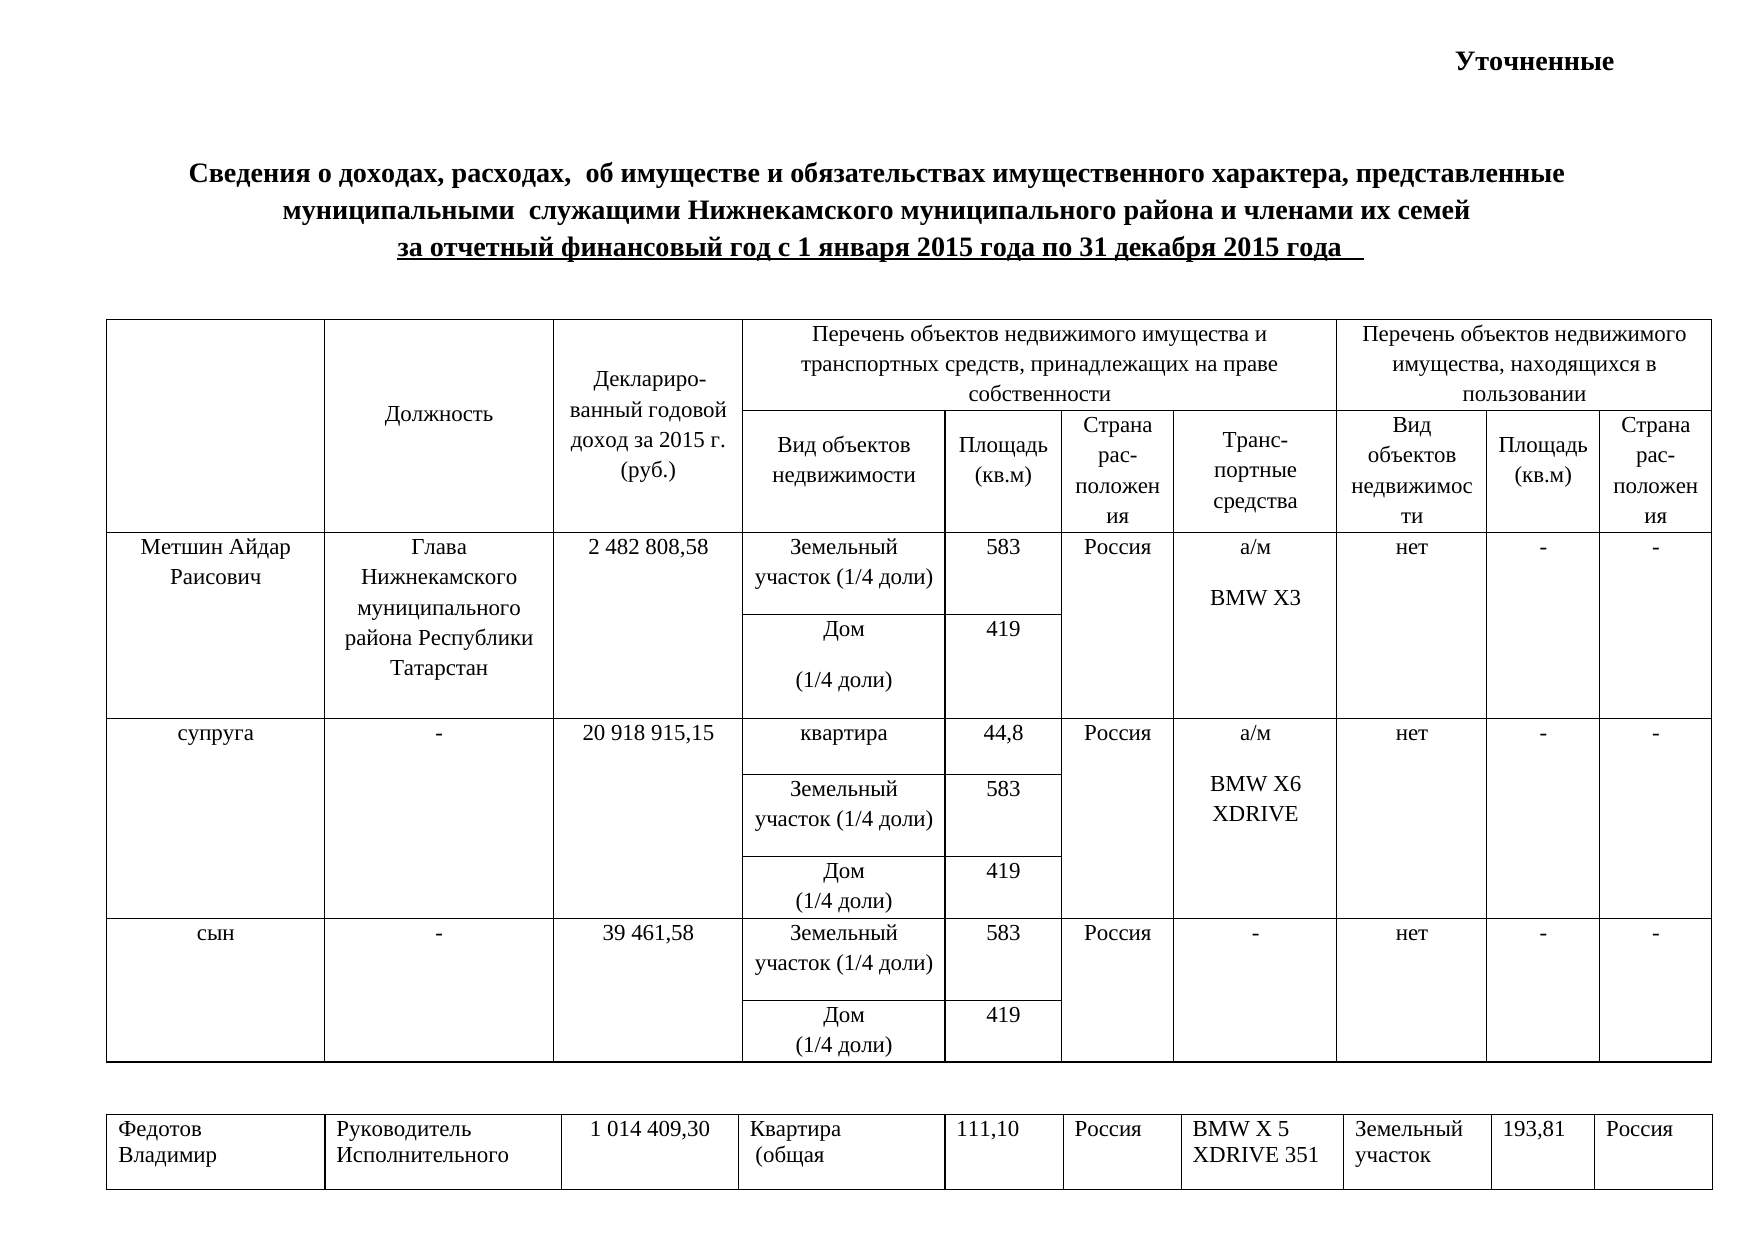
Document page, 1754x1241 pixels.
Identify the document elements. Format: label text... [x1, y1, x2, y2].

table_cell нет [1337, 919, 1486, 1061]
table_cell 583 [946, 919, 1061, 1000]
table_cell - [1600, 919, 1711, 1061]
table_cell 583 [946, 533, 1061, 614]
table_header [107, 1115, 324, 1188]
table_cell Россия [1062, 533, 1173, 717]
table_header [739, 1115, 944, 1188]
table_header Перечень объектов недвижимого имущества и транспортных средств, принадлежащих на праве собственности [743, 320, 1336, 410]
table_cell - [1487, 719, 1599, 918]
text муниципальными служащими Нижнекамского муниципального района и членами их семей [118, 193, 1636, 226]
table_cell Земельный участок (1/4 доли) [743, 533, 944, 614]
table_cell - [1600, 533, 1711, 717]
table_header 111,10 [946, 1115, 1063, 1188]
table_cell Россия [1062, 919, 1173, 1061]
table_cell Дом (1/4 доли) [743, 857, 944, 918]
table_cell 419 [946, 857, 1061, 918]
table_header Россия [1064, 1115, 1181, 1188]
table_cell Земельный участок (1/4 доли) [743, 775, 944, 856]
table_cell Метшин Айдар Раисович [107, 533, 324, 717]
table_cell 419 [946, 1001, 1061, 1061]
table_header Земельный участок [1344, 1115, 1491, 1188]
table_cell 583 [946, 775, 1061, 856]
table_cell квартира [743, 719, 944, 774]
table_header Деклариро- ванный годовой доход за 2015 г. (руб.) [554, 320, 742, 532]
table_cell Вид объектов недвижимости [743, 411, 944, 532]
text Сведения о доходах, расходах, об имуществе и обязательствах имущественного характера, представленные [118, 156, 1636, 188]
text за отчетный финансовый год с 1 января 2015 года по 31 декабря 2015 года [118, 230, 1636, 263]
table_cell Дом (1/4 доли) [743, 1001, 944, 1061]
table_cell - [1487, 533, 1599, 717]
table_cell Земельный участок (1/4 доли) [743, 919, 944, 1000]
table_cell супруга [107, 719, 324, 918]
table_cell - [1600, 719, 1711, 918]
table_header Россия [1595, 1115, 1712, 1188]
table_cell Глава Нижнекамского муниципального района Республики Татарстан [325, 533, 553, 717]
table_cell - [325, 719, 553, 918]
table_cell 2 482 808,58 [554, 533, 742, 717]
table_cell Вид объектов недвижимости [1337, 411, 1486, 532]
table_cell 419 [946, 615, 1061, 717]
table_cell нет [1337, 533, 1486, 717]
table_cell - [1174, 919, 1336, 1061]
table_cell 20 918 915,15 [554, 719, 742, 918]
table_cell сын [107, 919, 324, 1061]
table_cell Страна рас- положения [1600, 411, 1711, 532]
table_cell 44,8 [946, 719, 1061, 774]
table_header BMW X 5 XDRIVE 351 [1182, 1115, 1343, 1188]
table_cell а/м BMW X3 [1174, 533, 1336, 717]
table_cell - [325, 919, 553, 1061]
table_header Перечень объектов недвижимого имущества, находящихся в пользовании [1337, 320, 1711, 410]
table_header 193,81 [1492, 1115, 1594, 1188]
text Уточненные [118, 44, 1636, 77]
table_cell 39 461,58 [554, 919, 742, 1061]
table_cell Страна рас- положения [1062, 411, 1173, 532]
table_cell Площадь (кв.м) [1487, 411, 1599, 532]
table_header Должность [325, 320, 553, 532]
table_cell Площадь (кв.м) [946, 411, 1061, 532]
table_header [326, 1115, 561, 1188]
table_header [107, 320, 324, 532]
table_cell - [1487, 919, 1599, 1061]
table_cell Дом (1/4 доли) [743, 615, 944, 717]
table_cell Транс- портные средства [1174, 411, 1336, 532]
table_cell нет [1337, 719, 1486, 918]
table_cell Россия [1062, 719, 1173, 918]
table_cell а/м BMW X6 XDRIVE [1174, 719, 1336, 918]
table_header 1 014 409,30 [562, 1115, 738, 1188]
